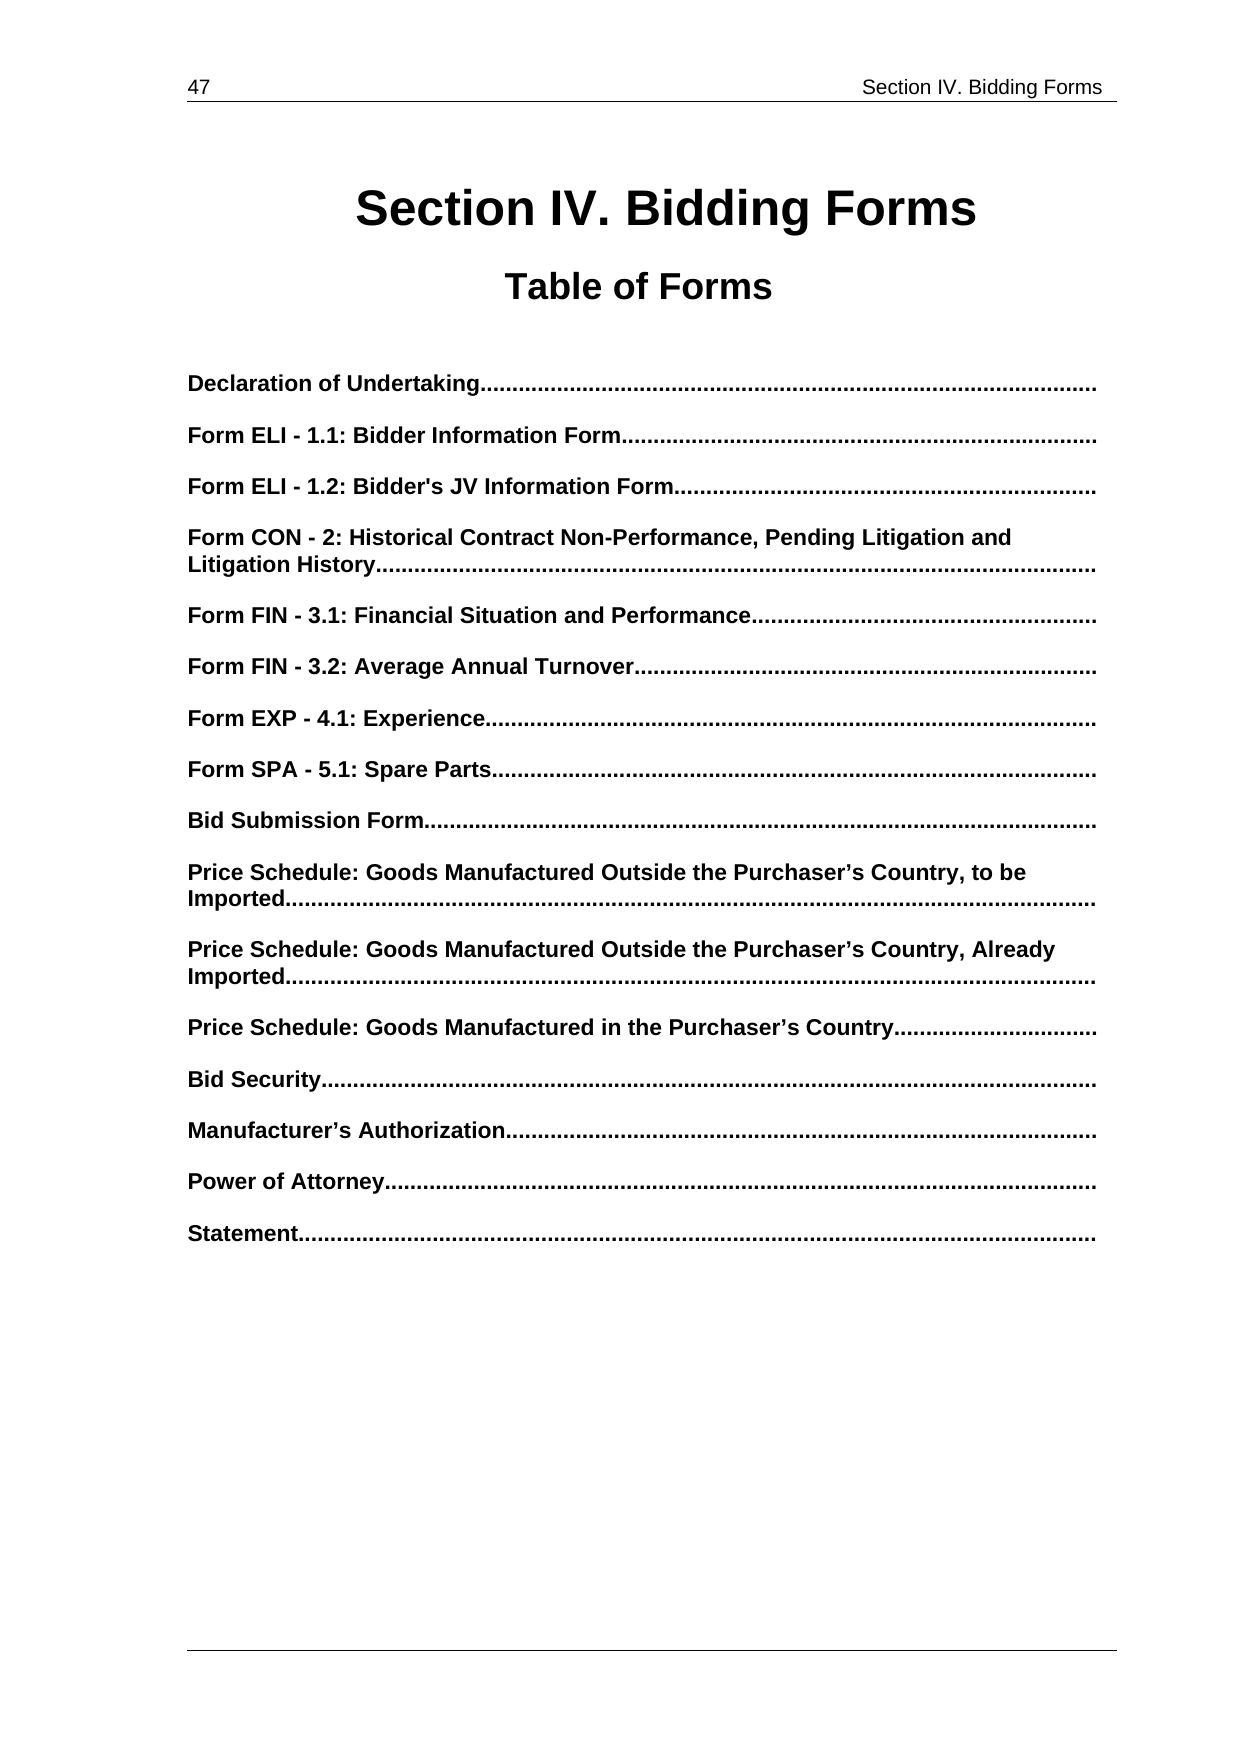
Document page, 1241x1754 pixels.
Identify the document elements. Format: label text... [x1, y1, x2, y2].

text Form CON - 2: Historical Contract Non-Performance, Pending Litigation and Litigation History 56 [187, 524, 1090, 577]
table_header Section IV. Bidding Forms [187, 150, 1145, 264]
text Manufacturer’s Authorization 70 [187, 1117, 1090, 1143]
text Price Schedule: Goods Manufactured Outside the Purchaser’s Country, to be Imported 66 [187, 859, 1090, 911]
text Form FIN - 3.1: Financial Situation and Performance 58 [187, 602, 1090, 628]
text Price Schedule: Goods Manufactured in the Purchaser’s Country 68 [187, 1014, 1090, 1041]
text Form ELI - 1.1: Bidder Information Form 54 [187, 422, 1090, 448]
text Form EXP - 4.1: Experience 61 [187, 705, 1090, 731]
text Form FIN - 3.2: Average Annual Turnover 60 [187, 653, 1090, 680]
text Form SPA - 5.1: Spare Parts 62 [187, 756, 1090, 782]
text Bid Security 69 [187, 1066, 1090, 1092]
text Declaration of Undertaking 49 [187, 370, 1090, 397]
text Price Schedule: Goods Manufactured Outside the Purchaser’s Country, Already Imported 67 [187, 936, 1090, 989]
text Bid Submission Form 63 [187, 807, 1090, 834]
text Statement 73 [187, 1219, 1090, 1246]
text Table of Forms [187, 264, 1090, 308]
text Form ELI - 1.2: Bidder's JV Information Form 55 [187, 473, 1090, 499]
text Power of Attorney 72 [187, 1168, 1090, 1194]
